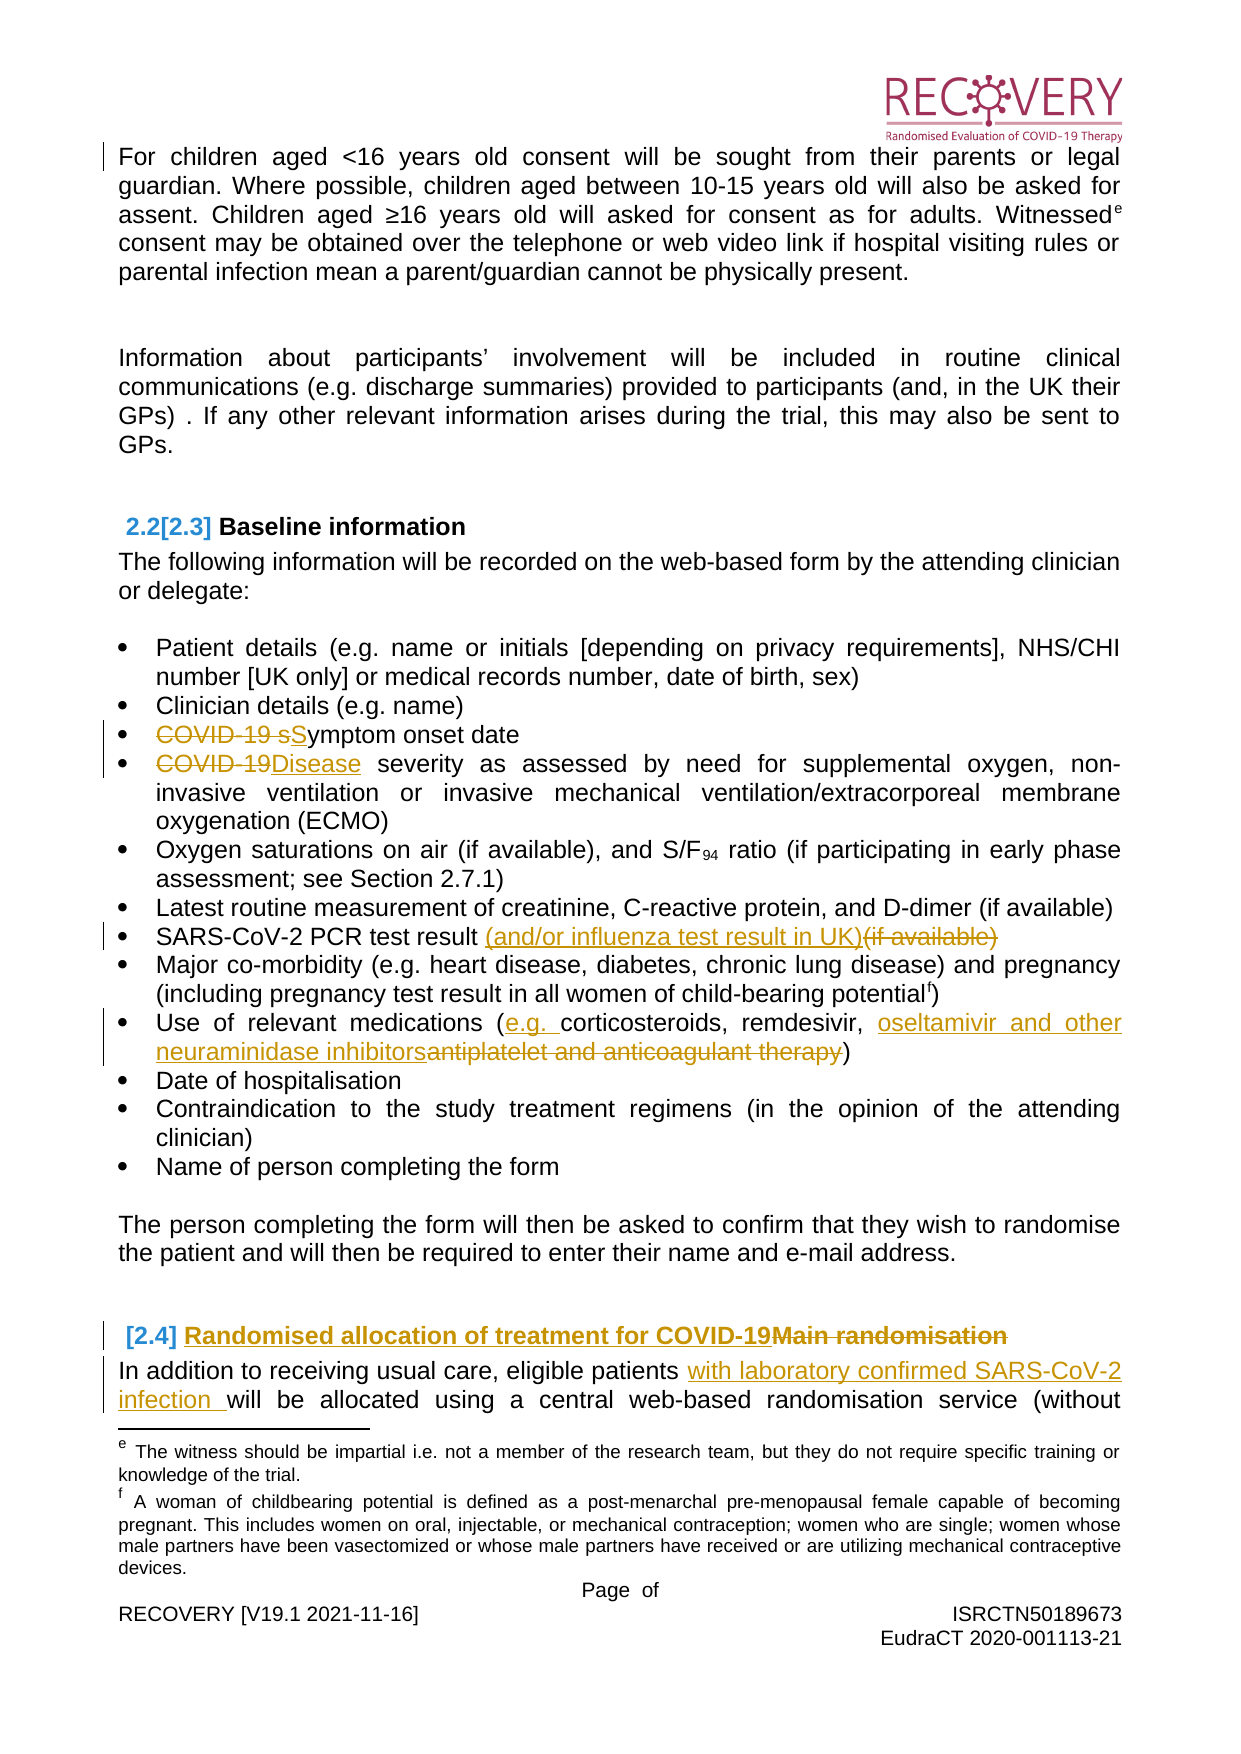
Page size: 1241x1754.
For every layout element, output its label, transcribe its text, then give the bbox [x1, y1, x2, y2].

list Use of relevant medications (corticosteroids, remdesivir, ) [118, 1008, 1122, 1066]
list Date of hospitalisation [118, 1066, 1122, 1094]
text The following information will be recorded on the web-based form by the attending clinician or delegate: [118, 547, 1122, 605]
list Patient details (e.g. name or initials [depending on privacy requirements], NHS/CHI number [UK only] or medical records number, date of birth, sex) [118, 633, 1122, 691]
picture [886, 75, 1123, 143]
list Contraindication to the study treatment regimens (in the opinion of the attending clinician) [118, 1094, 1122, 1152]
subtitle Baseline information [126, 512, 1122, 541]
list Major co-morbidity (e.g. heart disease, diabetes, chronic lung disease) and pregnancy (including pregnancy test result in all women of child-bearing potential) [118, 950, 1122, 1008]
list severity as assessed by need for supplemental oxygen, non-invasive ventilation or invasive mechanical ventilation/extracorporeal membrane oxygenation (ECMO) [118, 749, 1122, 835]
text The person completing the form will then be asked to confirm that they wish to randomise the patient and will then be required to enter their name and e-mail address. [118, 1210, 1122, 1267]
list Oxygen saturations on air (if available), and S/F94 ratio (if participating in early phase assessment; see Section 2.7.1) [118, 835, 1122, 893]
text For children aged <16 years old consent will be sought from their parents or legal guardian. Where possible, children aged between 10-15 years old will also be asked for assent. Children aged ≥16 years old will asked for consent as for adults. Witnessed consent may be obtained over the telephone or web video link if hospital visiting rules or parental infection mean a parent/guardian cannot be physically present. [118, 142, 1122, 286]
list Clinician details (e.g. name) [118, 691, 1122, 720]
list ymptom onset date [118, 720, 1122, 749]
list SARS-CoV-2 PCR test result [118, 922, 1122, 950]
text Information about participants’ involvement will be included in routine clinical communications (e.g. discharge summaries) provided to participants (and, in the UK their GPs) . If any other relevant information arises during the trial, this may also be sent to GPs. [118, 343, 1122, 458]
list Latest routine measurement of creatinine, C-reactive protein, and D-dimer (if available) [118, 893, 1122, 922]
list Name of person completing the form [118, 1152, 1122, 1181]
